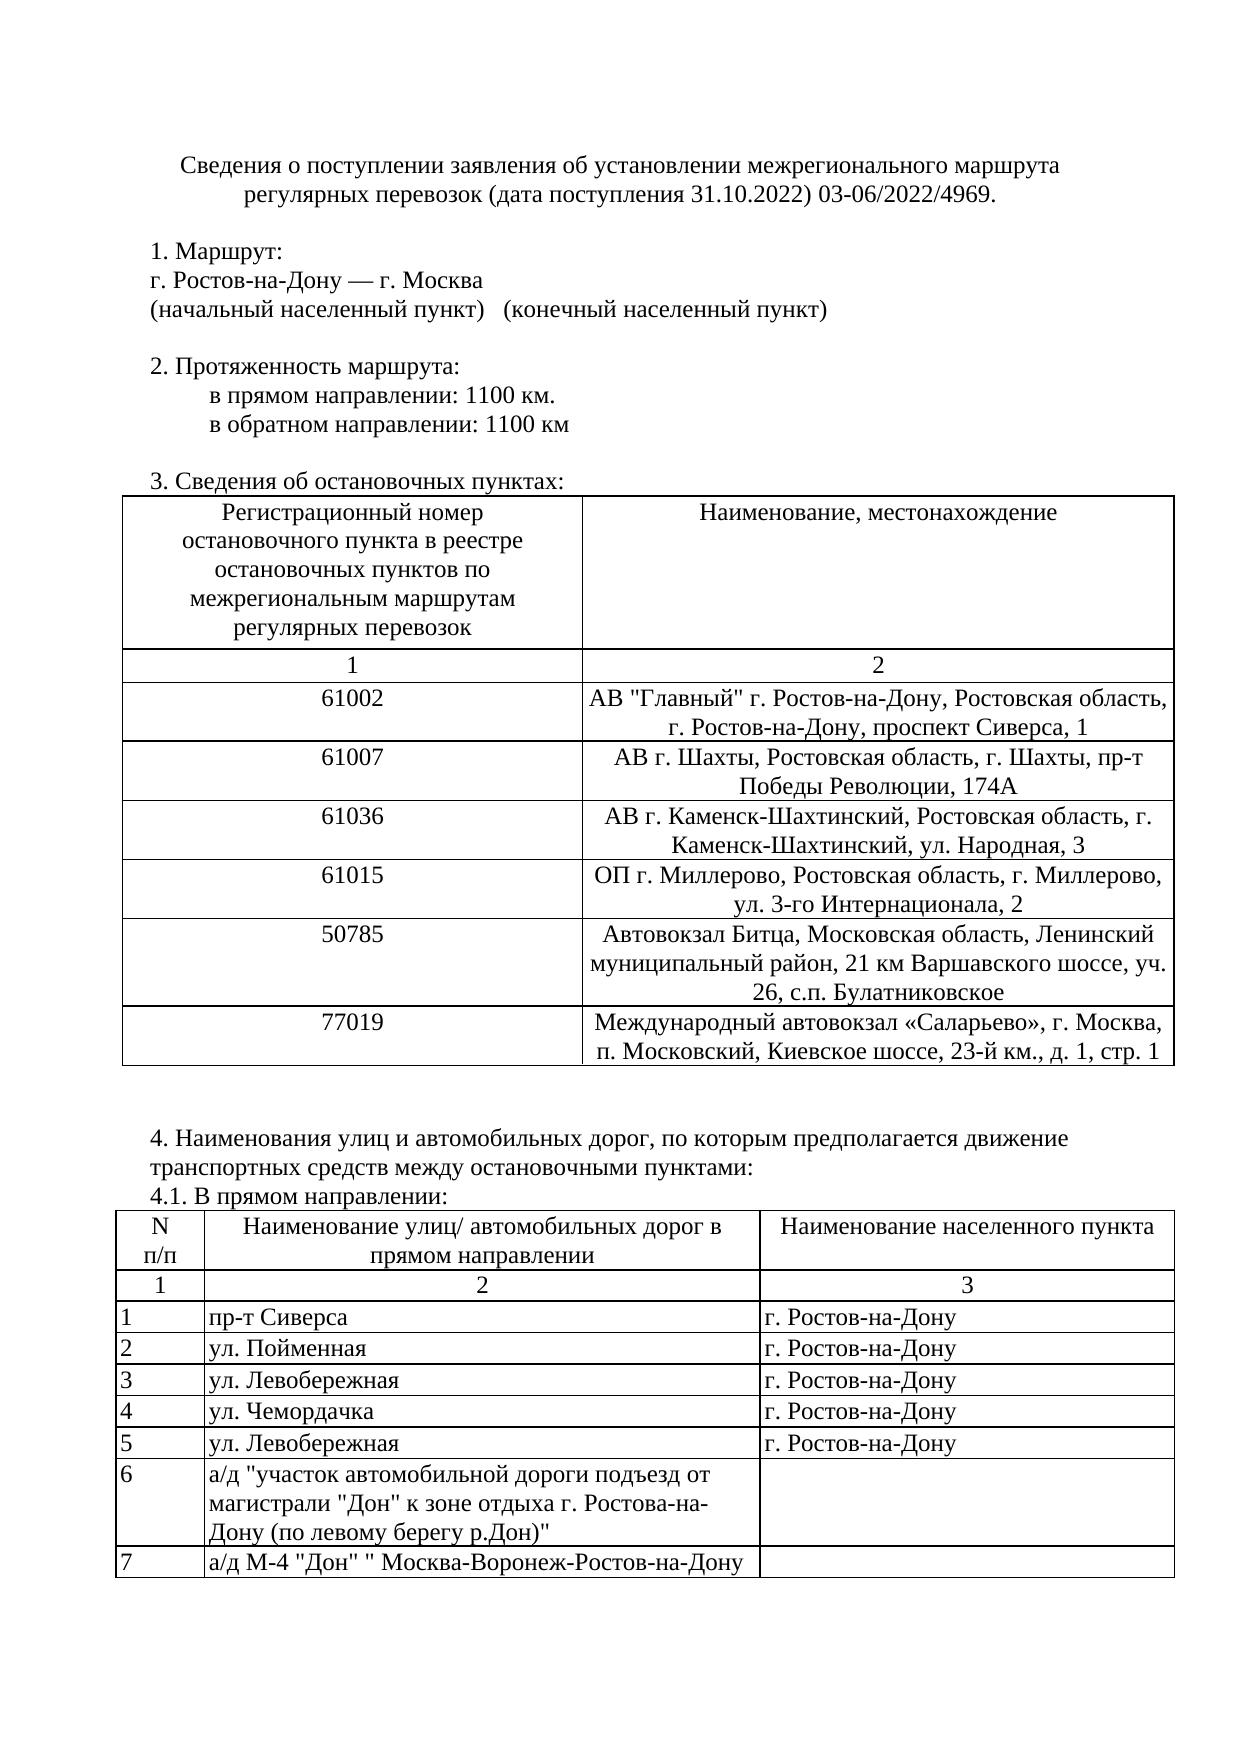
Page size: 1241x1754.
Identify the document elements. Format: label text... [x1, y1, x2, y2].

table_cell [761, 1459, 1174, 1545]
table_header Наименование населенного пункта [761, 1211, 1174, 1269]
table_cell г. Ростов-на-Дону [761, 1302, 1174, 1332]
text г. Ростов-на-Дону — г. Москва [150, 265, 1090, 294]
table_cell 1 [123, 650, 582, 681]
table_cell 3 [761, 1271, 1174, 1300]
table_cell ул. Пойменная [205, 1333, 759, 1363]
table_cell а/д "участок автомобильной дороги подъезд от магистрали "Дон" к зоне отдыха г. Ростова-на-Дону (по левому берегу р.Дон)" [205, 1459, 759, 1545]
table_header Регистрационный номер остановочного пункта в реестре остановочных пунктов по межрегиональным маршрутам регулярных перевозок [123, 497, 582, 648]
table_header N п/п [117, 1211, 204, 1269]
table_cell пр-т Сиверса [205, 1302, 759, 1332]
table_cell [761, 1547, 1174, 1577]
table_cell 61002 [123, 683, 582, 740]
table_cell ул. Чемордачка [205, 1396, 759, 1426]
table_cell г. Ростов-на-Дону [761, 1396, 1174, 1426]
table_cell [205, 1547, 759, 1577]
text 2. Протяженность маршрута: [150, 351, 1090, 380]
table_cell ул. Левобережная [205, 1428, 759, 1458]
table_cell 61007 [123, 742, 582, 799]
table_cell 50785 [123, 919, 582, 1005]
text 1. Маршрут: [150, 236, 1090, 265]
table_cell 2 [117, 1333, 204, 1363]
table_cell ул. Левобережная [205, 1365, 759, 1395]
table_cell Автовокзал Битца, Московская область, Ленинский муниципальный район, 21 км Варшавского шоссе, уч. 26, с.п. Булатниковское [583, 919, 1173, 1005]
text Сведения о поступлении заявления об установлении межрегионального маршрута регулярных перевозок (дата поступления 31.10.2022) 03-06/2022/4969. [150, 150, 1090, 207]
table_cell ОП г. Миллерово, Ростовская область, г. Миллерово, ул. 3-го Интернационала, 2 [583, 860, 1173, 918]
table_cell 3 [117, 1365, 204, 1395]
table_cell Международный автовокзал «Саларьево», г. Москва, п. Московский, Киевское шоссе, 23-й км., д. 1, стр. 1 [583, 1007, 1173, 1064]
table_cell 7 [117, 1547, 204, 1577]
table_cell АВ г. Шахты, Ростовская область, г. Шахты, пр-т Победы Революции, 174А [583, 742, 1173, 799]
table_cell 1 [117, 1302, 204, 1332]
table_cell 4 [117, 1396, 204, 1426]
table_cell 1 [117, 1271, 204, 1300]
table_cell АВ "Главный" г. Ростов-на-Дону, Ростовская область, г. Ростов-на-Дону, проспект Сиверса, 1 [583, 683, 1173, 740]
table_cell 2 [583, 650, 1173, 681]
table_cell 6 [117, 1459, 204, 1545]
text 4. Наименования улиц и автомобильных дорог, по которым предполагается движение транспортных средств между остановочными пунктами: [150, 1123, 1090, 1181]
text в прямом направлении: 1100 км. [150, 380, 1090, 409]
table_cell 77019 [123, 1007, 582, 1064]
text 3. Сведения об остановочных пунктах: [150, 466, 1090, 495]
table_cell г. Ростов-на-Дону [761, 1428, 1174, 1458]
table_cell 61015 [123, 860, 582, 918]
text 4.1. В прямом направлении: [150, 1181, 1090, 1210]
table_cell 61036 [123, 801, 582, 858]
text (начальный населенный пункт) (конечный населенный пункт) [150, 294, 1090, 322]
table_cell г. Ростов-на-Дону [761, 1333, 1174, 1363]
table_cell 2 [205, 1271, 759, 1300]
table_header Наименование улиц/ автомобильных дорог в прямом направлении [205, 1211, 759, 1269]
text в обратном направлении: 1100 км [150, 409, 1090, 437]
table_cell 5 [117, 1428, 204, 1458]
table_header Наименование, местонахождение [583, 497, 1173, 648]
table_cell г. Ростов-на-Дону [761, 1365, 1174, 1395]
table_cell АВ г. Каменск-Шахтинский, Ростовская область, г. Каменск-Шахтинский, ул. Народная, 3 [583, 801, 1173, 858]
